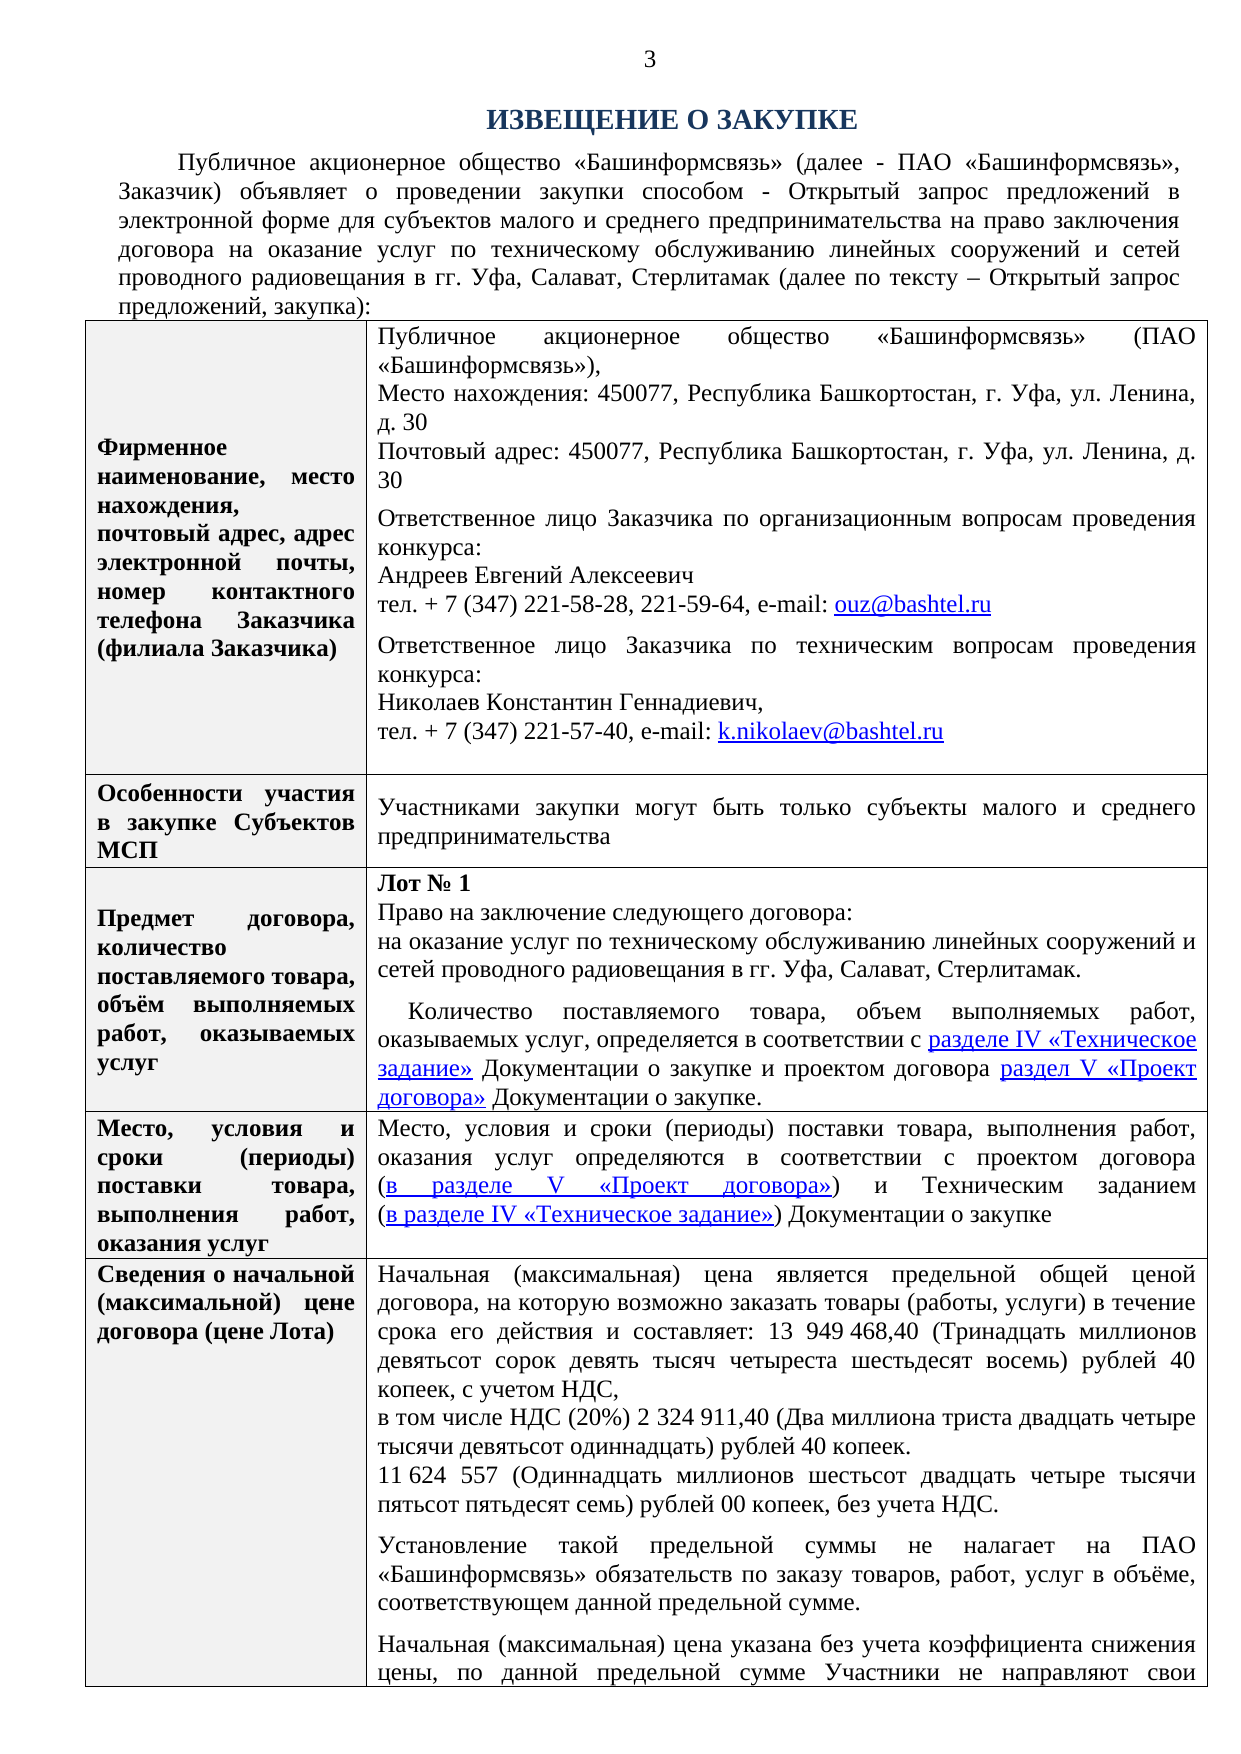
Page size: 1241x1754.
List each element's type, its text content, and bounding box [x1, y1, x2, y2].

table_cell Особенности участия в закупке Субъектов МСП [86, 775, 366, 867]
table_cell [86, 1259, 366, 1686]
table_header Публичное акционерное общество «Башинформсвязь» (ПАО «Башинформсвязь»), Место нахождения: 450077, Республика Башкортостан, г. Уфа, ул. Ленина, д. 30 Почтовый адрес: 450077, Республика Башкортостан, г. Уфа, ул. Ленина, д. 30 Ответственное лицо Заказчика по организационным вопросам проведения конкурса: Андреев Евгений Алексеевич тел. + 7 (347) 221-58-28, 221-59-64, e-mail: ouz@bashtel.ru Ответственное лицо Заказчика по техническим вопросам проведения конкурса: Николаев Константин Геннадиевич, тел. + 7 (347) 221-57-40, e-mail: k.nikolaev@bashtel.ru [367, 321, 1207, 774]
table_cell Предмет договора, количество поставляемого товара, объём выполняемых работ, оказываемых услуг [86, 868, 366, 1111]
text ИЗВЕЩЕНИЕ О ЗАКУПКЕ [163, 102, 1181, 135]
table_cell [367, 1259, 1207, 1686]
table_header Фирменное наименование, место нахождения, почтовый адрес, адрес электронной почты, номер контактного телефона Заказчика (филиала Заказчика) [86, 321, 366, 774]
table_cell Место, условия и сроки (периоды) поставки товара, выполнения работ, оказания услуг определяются в соответствии с проектом договора (в разделе V «Проект договора») и Техническим заданием (в разделе IV «Техническое задание») Документации о закупке [367, 1112, 1207, 1258]
text Публичное акционерное общество «Башинформсвязь» (далее - ПАО «Башинформсвязь», Заказчик) объявляет о проведении закупки способом - Открытый запрос предложений в электронной форме для субъектов малого и среднего предпринимательства на право заключения договора на оказание услуг по техническому обслуживанию линейных сооружений и сетей проводного радиовещания в гг. Уфа, Салават, Стерлитамак (далее по тексту – Открытый запрос предложений, закупка): [118, 147, 1181, 320]
table_cell Место, условия и сроки (периоды) поставки товара, выполнения работ, оказания услуг [86, 1112, 366, 1258]
table_cell Участниками закупки могут быть только субъекты малого и среднего предпринимательства [367, 775, 1207, 867]
table_cell Лот № 1 Право на заключение следующего договора: на оказание услуг по техническому обслуживанию линейных сооружений и сетей проводного радиовещания в гг. Уфа, Салават, Стерлитамак. Количество поставляемого товара, объем выполняемых работ, оказываемых услуг, определяется в соответствии с разделе IV «Техническое задание» Документации о закупке и проектом договора раздел V «Проект договора» Документации о закупке. [367, 868, 1207, 1111]
